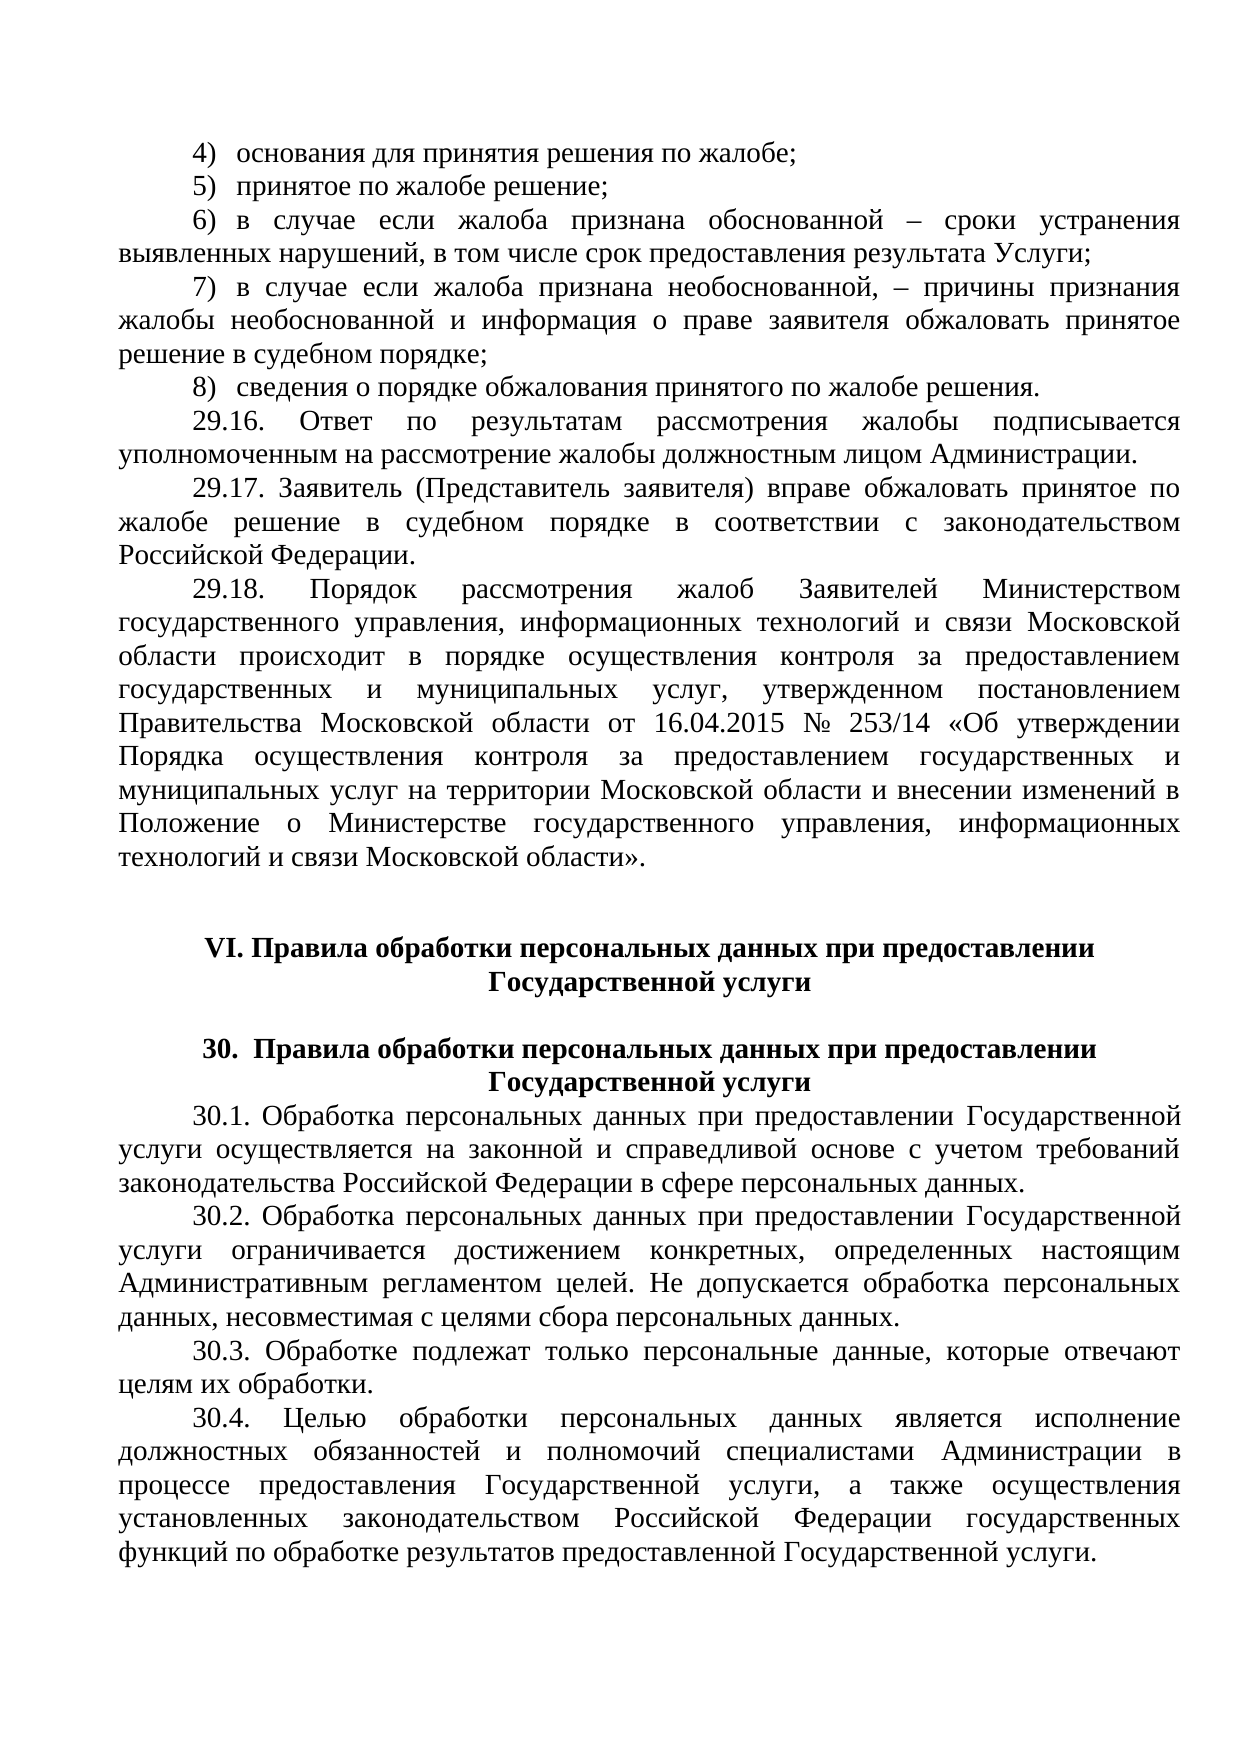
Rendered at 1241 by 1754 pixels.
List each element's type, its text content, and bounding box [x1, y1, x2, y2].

list 29.18. Порядок рассмотрения жалоб Заявителей Министерством государственного управления, информационных технологий и связи Московской области происходит в порядке осуществления контроля за предоставлением государственных и муниципальных услуг, утвержденном постановлением Правительства Московской области от 16.04.2015 № 253/14 «Об утверждении Порядка осуществления контроля за предоставлением государственных и муниципальных услуг на территории Московской области и внесении изменений в Положение о Министерстве государственного управления, информационных технологий и связи Московской области». [118, 571, 1181, 873]
list принятое по жалобе решение; [118, 168, 1181, 202]
text 30.2. Обработка персональных данных при предоставлении Государственной услуги ограничивается достижением конкретных, определенных настоящим Административным регламентом целей. Не допускается обработка персональных данных, несовместимая с целями сбора персональных данных. [118, 1198, 1181, 1333]
text VI. Правила обработки персональных данных при предоставлении Государственной услуги [118, 930, 1181, 997]
list сведения о порядке обжалования принятого по жалобе решения. [118, 369, 1181, 403]
list 29.16. Ответ по результатам рассмотрения жалобы подписывается уполномоченным на рассмотрение жалобы должностным лицом Администрации. [118, 403, 1181, 470]
list основания для принятия решения по жалобе; [118, 135, 1181, 168]
list в случае если жалоба признана необоснованной, – причины признания жалобы необоснованной и информация о праве заявителя обжаловать принятое решение в судебном порядке; [118, 269, 1181, 369]
text 30.4. Целью обработки персональных данных является исполнение должностных обязанностей и полномочий специалистами Администрации в процессе предоставления Государственной услуги, а также осуществления установленных законодательством Российской Федерации государственных функций по обработке результатов предоставленной Государственной услуги. [118, 1400, 1181, 1567]
text 30.1. Обработка персональных данных при предоставлении Государственной услуги осуществляется на законной и справедливой основе с учетом требований законодательства Российской Федерации в сфере персональных данных. [118, 1098, 1181, 1198]
list 29.17. Заявитель (Представитель заявителя) вправе обжаловать принятое по жалобе решение в судебном порядке в соответствии с законодательством Российской Федерации. [118, 470, 1181, 571]
text 30.3. Обработке подлежат только персональные данные, которые отвечают целям их обработки. [118, 1333, 1181, 1400]
list в случае если жалоба признана обоснованной – сроки устранения выявленных нарушений, в том числе срок предоставления результата Услуги; [118, 202, 1181, 269]
text Правила обработки персональных данных при предоставлении Государственной услуги [118, 1031, 1181, 1098]
